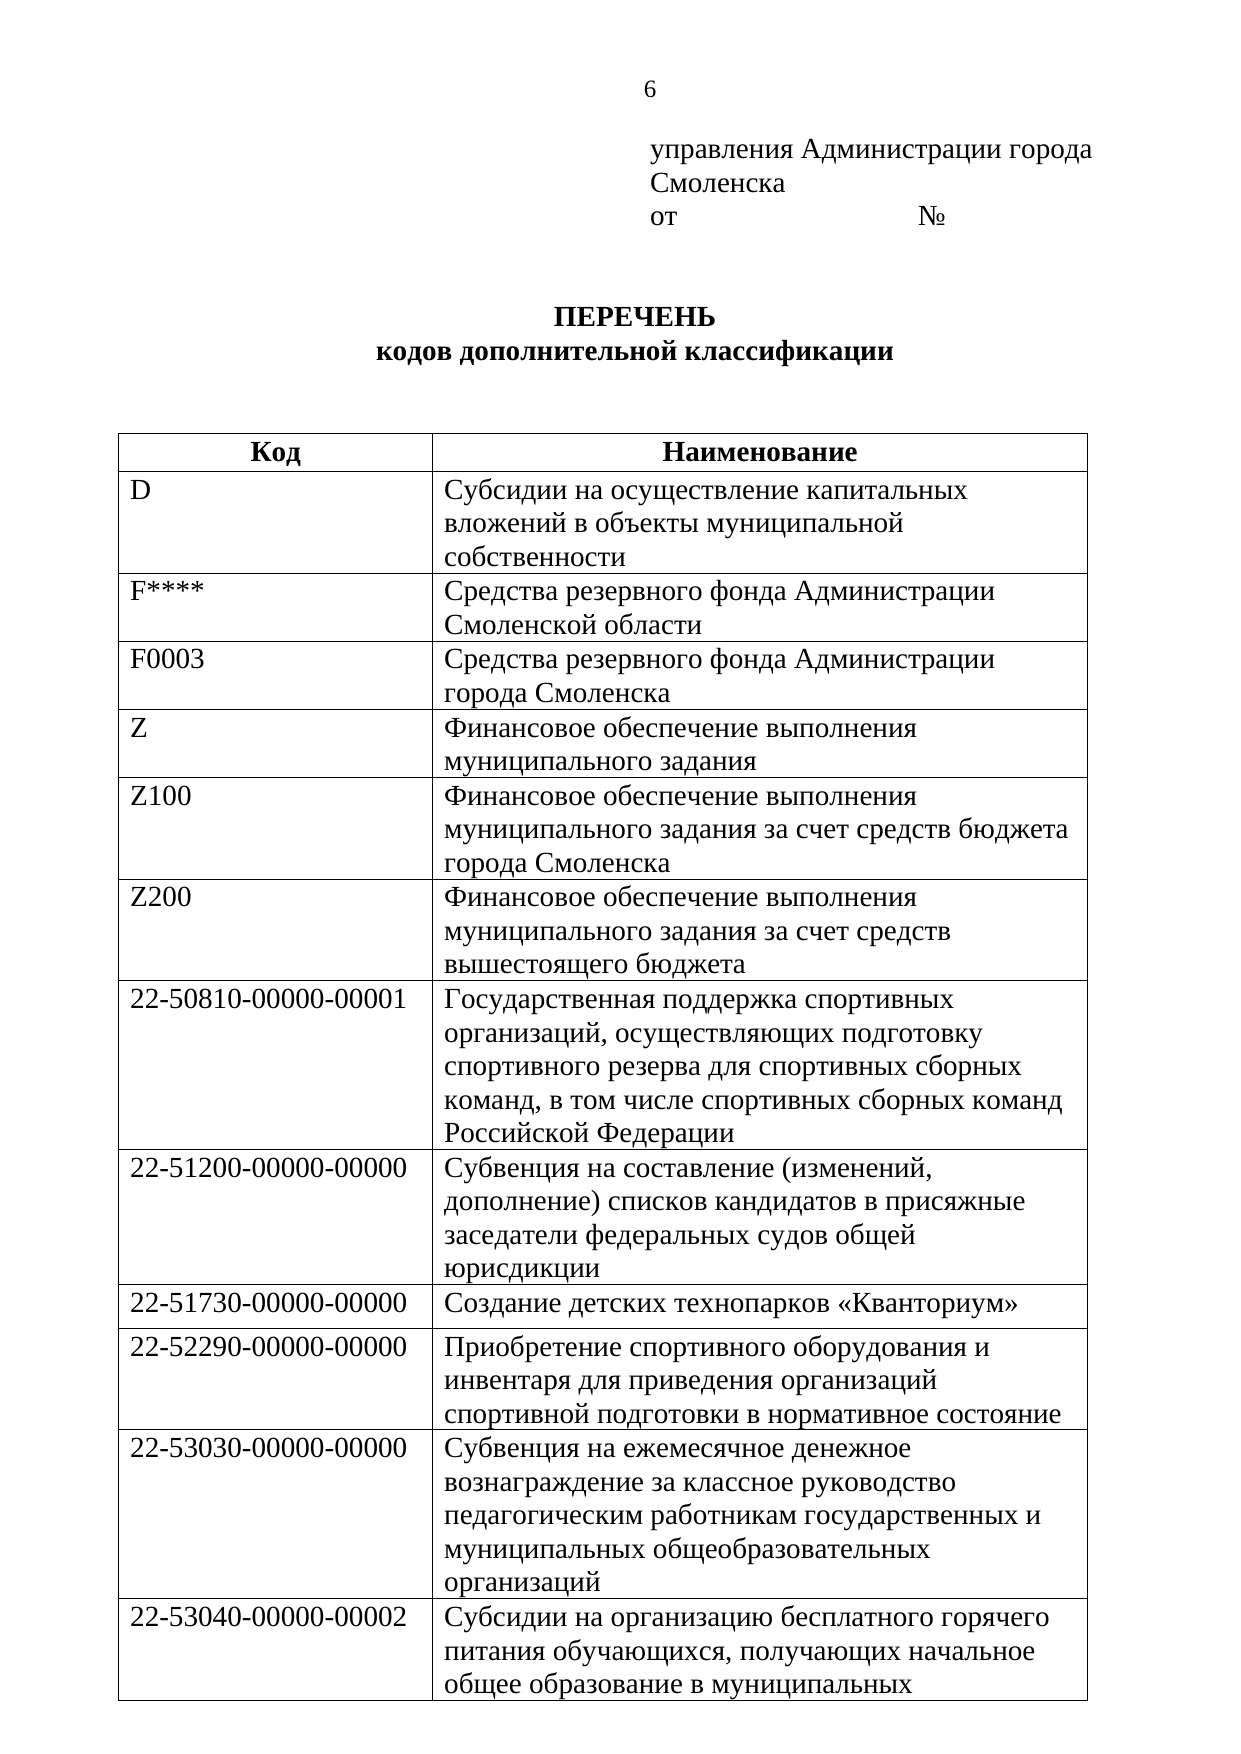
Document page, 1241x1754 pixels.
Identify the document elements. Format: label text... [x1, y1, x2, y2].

table_cell Средства резервного фонда Администрации Смоленской области [433, 574, 1087, 641]
table_cell Приобретение спортивного оборудования и инвентаря для приведения организаций спортивной подготовки в нормативное состояние [433, 1329, 1087, 1429]
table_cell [433, 1599, 1087, 1700]
table_cell Средства резервного фонда Администрации города Смоленска [433, 642, 1087, 709]
text от № [118, 198, 1181, 232]
table_cell F**** [119, 574, 432, 641]
table_cell Субвенция на ежемесячное денежное вознаграждение за классное руководство педагогическим работникам государственных и муниципальных общеобразовательных организаций [433, 1430, 1087, 1598]
table_cell Z200 [119, 880, 432, 980]
table_cell Финансовое обеспечение выполнения муниципального задания за счет средств бюджета города Смоленска [433, 778, 1087, 878]
table_cell 22-52290-00000-00000 [119, 1329, 432, 1429]
text управления Администрации города [118, 131, 1181, 165]
table_cell D [119, 472, 432, 572]
table_cell 22-51730-00000-00000 [119, 1285, 432, 1328]
table_cell 22-53030-00000-00000 [119, 1430, 432, 1598]
table_cell Z [119, 710, 432, 777]
table_cell Z100 [119, 778, 432, 878]
table_cell F0003 [119, 642, 432, 709]
table_header Наименование [433, 434, 1087, 471]
table_cell Финансовое обеспечение выполнения муниципального задания за счет средств вышестоящего бюджета [433, 880, 1087, 980]
table_cell Создание детских технопарков «Кванториум» [433, 1285, 1087, 1328]
table_cell Государственная поддержка спортивных организаций, осуществляющих подготовку спортивного резерва для спортивных сборных команд, в том числе спортивных сборных команд Российской Федерации [433, 981, 1087, 1149]
table_header Код [119, 434, 432, 471]
text ПЕРЕЧЕНЬ [88, 299, 1181, 333]
table_cell Субвенция на составление (изменений, дополнение) списков кандидатов в присяжные заседатели федеральных судов общей юрисдикции [433, 1150, 1087, 1284]
table_cell 22-51200-00000-00000 [119, 1150, 432, 1284]
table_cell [119, 1599, 432, 1700]
text Смоленска [118, 165, 1181, 198]
text кодов дополнительной классификации [88, 333, 1181, 366]
table_cell Субсидии на осуществление капитальных вложений в объекты муниципальной собственности [433, 472, 1087, 572]
table_cell 22-50810-00000-00001 [119, 981, 432, 1149]
table_cell Финансовое обеспечение выполнения муниципального задания [433, 710, 1087, 777]
